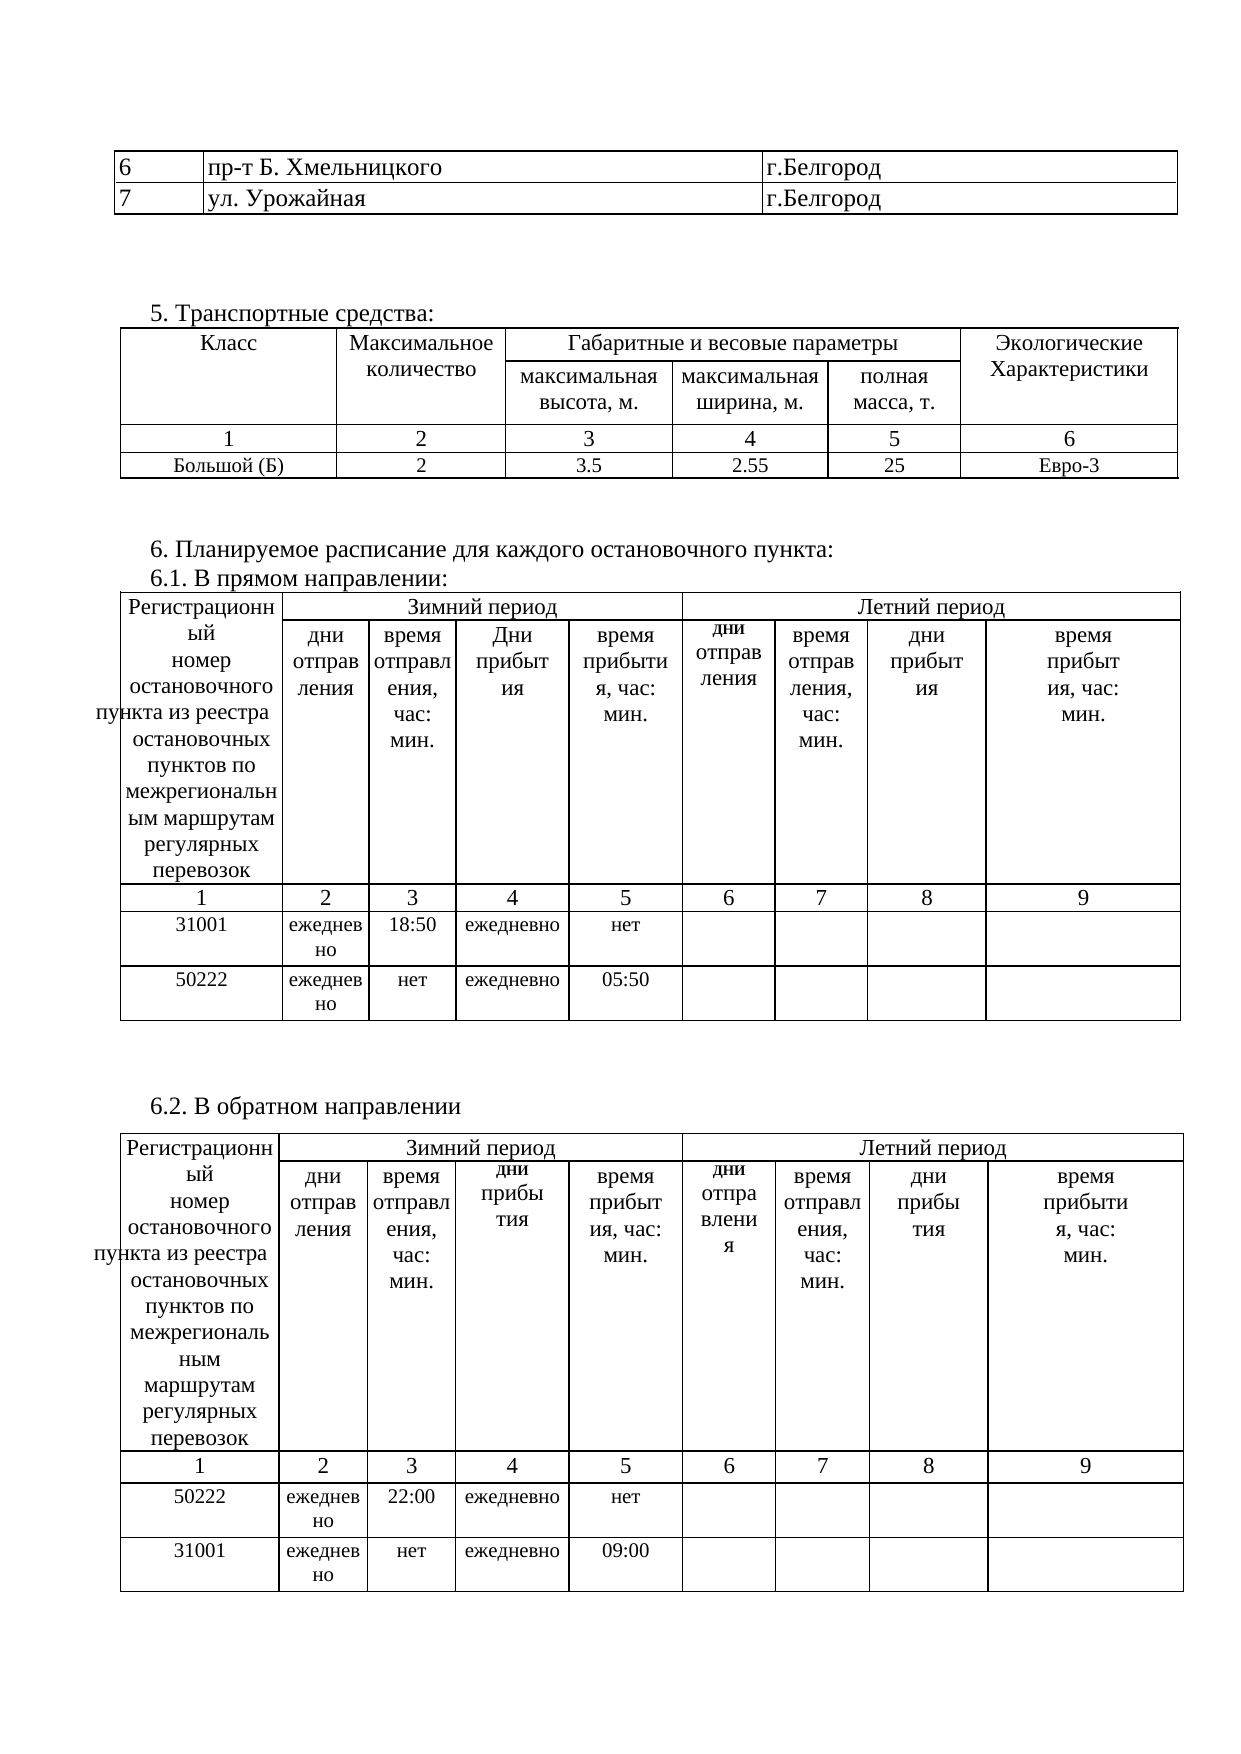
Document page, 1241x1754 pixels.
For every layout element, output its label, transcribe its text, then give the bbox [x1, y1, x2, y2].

table_cell 2 [337, 453, 505, 477]
table_cell [683, 1484, 775, 1536]
table_cell 5 [829, 425, 960, 452]
text 5. Транспортные средства: [150, 298, 1090, 327]
table_cell дни прибы тия [870, 1162, 987, 1450]
table_cell ДНИ отправ ления [683, 621, 774, 883]
table_cell 4 [457, 885, 568, 911]
table_cell нет [370, 967, 455, 1019]
table_cell 50222 [121, 1484, 278, 1536]
table_cell [989, 1484, 1183, 1536]
text 6. Планируемое расписание для каждого остановочного пункта: [150, 534, 1090, 563]
table_cell нет [570, 1484, 682, 1536]
table_cell [868, 967, 985, 1019]
table_cell [989, 1538, 1183, 1591]
table_cell [987, 912, 1180, 965]
table_cell 1 [121, 425, 336, 452]
table_cell 9 [989, 1452, 1183, 1482]
table_header Максимальное количество [337, 329, 505, 424]
table_cell 6 [115, 152, 203, 181]
table_cell 22:00 [368, 1484, 455, 1536]
table_cell 6 [961, 425, 1177, 452]
table_cell 2 [280, 1452, 367, 1482]
table_cell 18:50 [370, 912, 455, 965]
table_cell 31001 [121, 1538, 278, 1591]
table_cell 7 [776, 1452, 869, 1482]
table_cell время отправл ения, час: мин. [370, 621, 455, 883]
table_cell [868, 912, 985, 965]
table_header Летний период [683, 1134, 1183, 1160]
text 6.1. В прямом направлении: [150, 563, 1090, 591]
table_cell 2 [283, 885, 368, 911]
table_header Регистрационный номер остановочного пункта из реестра остановочных пунктов по межрегиональным маршрутам регулярных перевозок [121, 1134, 278, 1450]
table_cell максимальная высота, м. [506, 362, 672, 424]
table_cell максимальная ширина, м. [673, 362, 827, 424]
table_cell ежедневно [457, 912, 568, 965]
table_header Летний период [683, 593, 1180, 619]
table_cell 50222 [121, 967, 282, 1019]
table_header Экологические Характеристики [961, 329, 1177, 424]
table_cell ежедневно [457, 967, 568, 1019]
table_cell время отправл ения, час: мин. [368, 1162, 455, 1450]
table_cell 6 [683, 885, 774, 911]
table_cell Большой (Б) [121, 453, 336, 477]
table_cell дни отправ ления [280, 1162, 367, 1450]
table_cell [683, 1538, 775, 1591]
table_cell 5 [570, 1452, 682, 1482]
table_cell 4 [673, 425, 827, 452]
table_cell 9 [987, 885, 1180, 911]
table_cell время прибыт ия, час: мин. [987, 621, 1180, 883]
table_cell 8 [868, 885, 985, 911]
table_cell г.Белгород [763, 152, 1177, 181]
table_cell полная масса, т. [829, 362, 960, 424]
table_cell 09:00 [570, 1538, 682, 1591]
table_cell [776, 1484, 869, 1536]
table_cell 2 [337, 425, 505, 452]
table_cell 1 [121, 885, 282, 911]
table_cell 7 [776, 885, 867, 911]
table_cell дни прибыт ия [868, 621, 985, 883]
table_header Зимний период [280, 1134, 682, 1160]
table_cell [870, 1484, 987, 1536]
table_cell [683, 912, 774, 965]
table_header Регистрационный номер остановочного пункта из реестра остановочных пунктов по межрегиональным маршрутам регулярных перевозок [121, 593, 282, 883]
table_cell ежедневно [280, 1484, 367, 1536]
table_header Класс [121, 329, 336, 424]
table_cell ДНИ отпра влени я [683, 1162, 775, 1450]
table_cell дни отправ ления [283, 621, 368, 883]
table_cell время прибыти я, час: мин. [989, 1162, 1183, 1450]
table_cell Евро-3 [961, 453, 1177, 477]
table_header Габаритные и весовые параметры [506, 329, 960, 360]
table_cell пр-т Б. Хмельницкого [204, 152, 762, 181]
table_cell 6 [683, 1452, 775, 1482]
table_cell ДНИ прибы тия [456, 1162, 568, 1450]
table_cell 2.55 [673, 453, 827, 477]
table_cell 25 [829, 453, 960, 477]
table_cell ул. Урожайная [204, 183, 762, 213]
table_cell ежедневно [280, 1538, 367, 1591]
table_cell 3 [370, 885, 455, 911]
table_cell ежедневно [456, 1538, 568, 1591]
table_cell [870, 1538, 987, 1591]
table_cell [987, 967, 1180, 1019]
table_cell время отправл ения, час: мин. [776, 1162, 869, 1450]
table_cell 3 [506, 425, 672, 452]
table_cell 05:50 [570, 967, 682, 1019]
table_header Зимний период [283, 593, 682, 619]
table_cell время прибыт ия, час: мин. [570, 1162, 682, 1450]
table_cell время отправ ления, час: мин. [776, 621, 867, 883]
table_cell [776, 912, 867, 965]
table_cell 8 [870, 1452, 987, 1482]
table_cell 7 [115, 183, 203, 213]
table_cell 1 [121, 1452, 278, 1482]
table_cell Дни прибыт ия [457, 621, 568, 883]
table_cell 3.5 [506, 453, 672, 477]
table_cell 3 [368, 1452, 455, 1482]
table_cell [776, 1538, 869, 1591]
table_cell 31001 [121, 912, 282, 965]
table_cell 4 [456, 1452, 568, 1482]
table_cell г.Белгород [763, 181, 1177, 213]
table_cell нет [570, 912, 682, 965]
table_cell нет [368, 1538, 455, 1591]
table_cell [776, 967, 867, 1019]
table_cell ежедневно [283, 912, 368, 965]
text 6.2. В обратном направлении [150, 1091, 1090, 1120]
table_cell 5 [570, 885, 682, 911]
table_cell ежедневно [456, 1484, 568, 1536]
table_cell [683, 967, 774, 1019]
table_cell время прибыти я, час: мин. [570, 621, 682, 883]
table_cell ежедневно [283, 967, 368, 1019]
